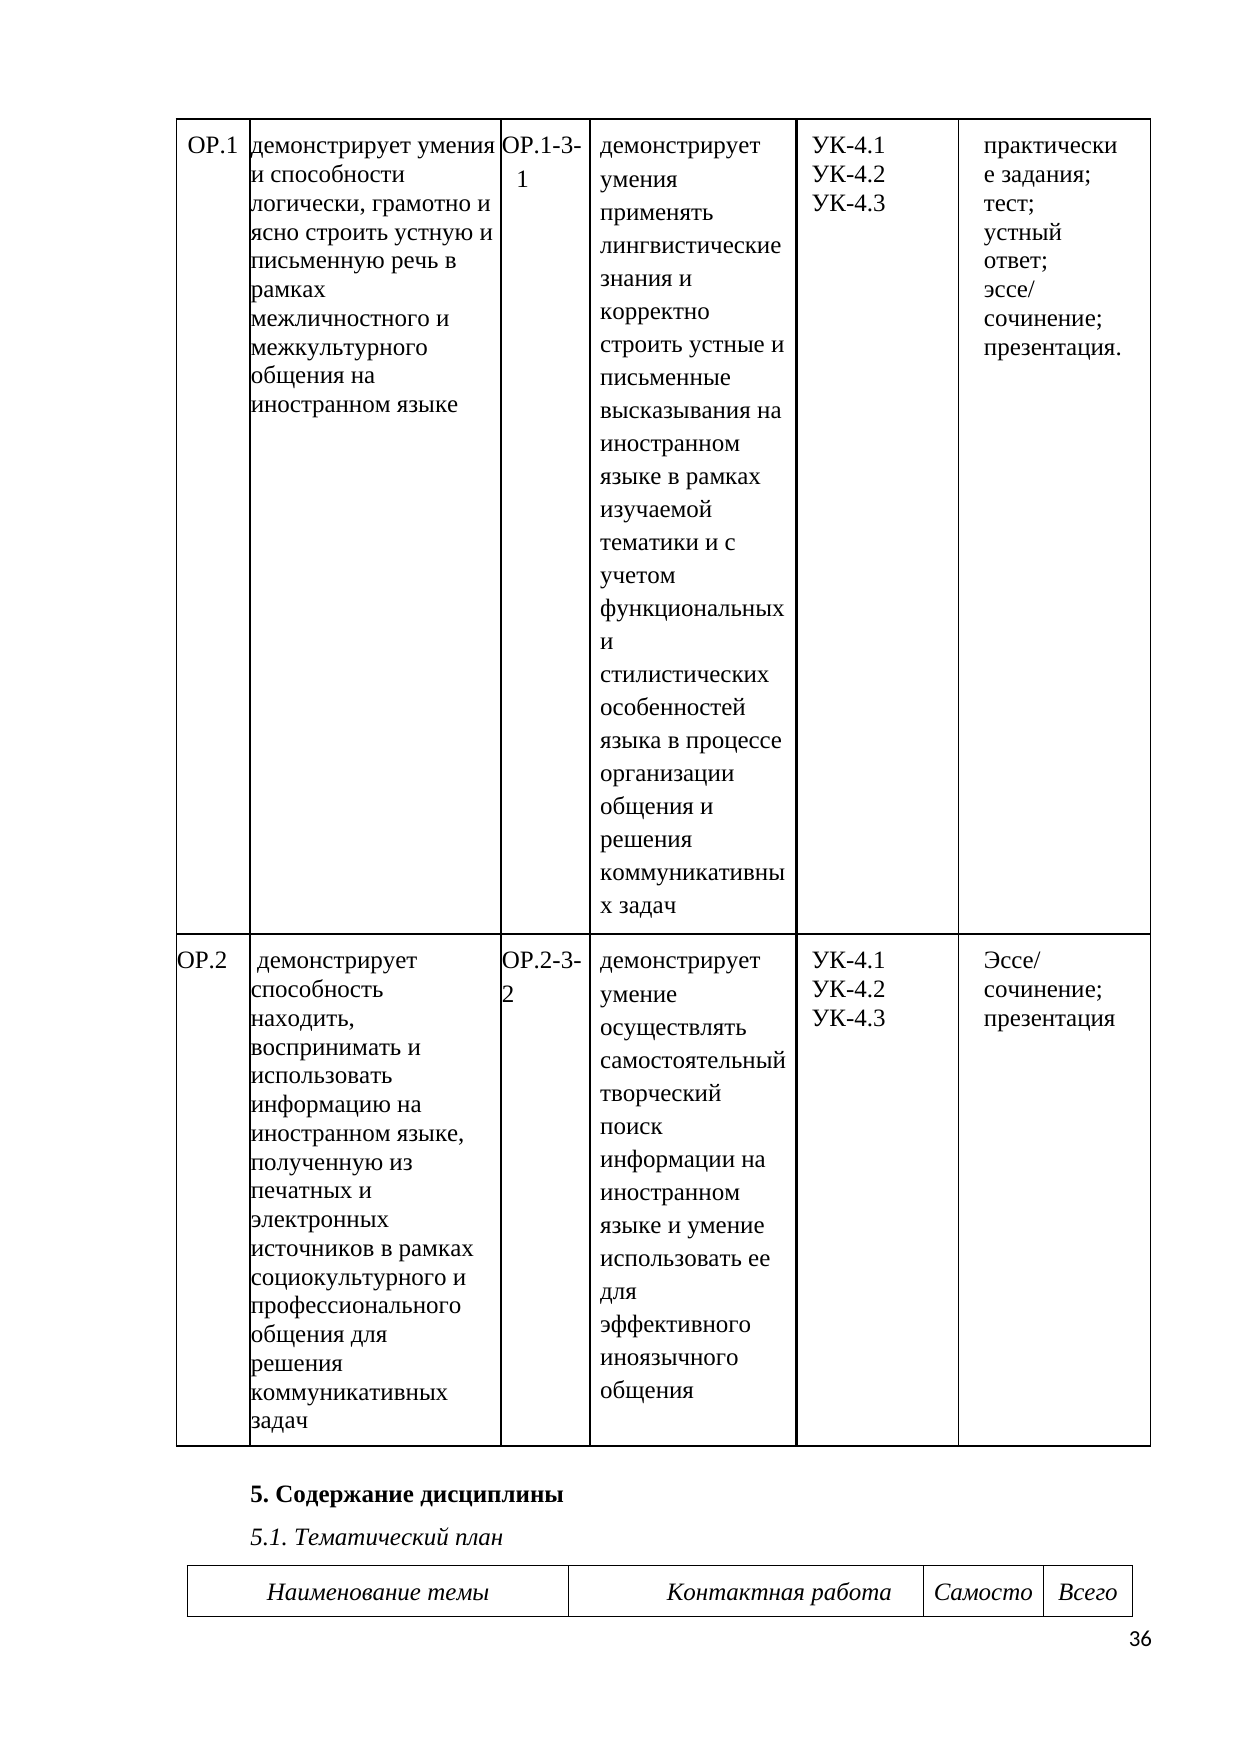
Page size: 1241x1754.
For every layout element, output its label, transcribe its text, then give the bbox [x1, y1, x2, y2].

table_cell ОР.1 [177, 120, 249, 933]
table_cell УК-4.1 УК-4.2 УК-4.3 [798, 935, 958, 1445]
table_cell демонстрирует умения и способности логически, грамотно и ясно строить устную и письменную речь в рамках межличностного и межкультурного общения на иностранном языке [251, 120, 500, 933]
table_cell демонстрирует умения применять лингвистические знания и корректно строить устные и письменные высказывания на иностранном языке в рамках изучаемой тематики и с учетом функциональных и стилистических особенностей языка в процессе организации общения и решения коммуникативных задач [591, 120, 795, 933]
table_cell демонстрирует умение осуществлять самостоятельный творческий поиск информации на иностранном языке и умение использовать ее для эффективного иноязычного общения [591, 935, 795, 1445]
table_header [1044, 1566, 1132, 1616]
table_cell УК-4.1 УК-4.2 УК-4.3 [798, 120, 958, 933]
table_cell демонстрирует способность находить, воспринимать и использовать информацию на иностранном языке, полученную из печатных и электронных источников в рамках социокультурного и профессионального общения для решения коммуникативных задач [251, 935, 500, 1445]
table_header Наименование темы [188, 1566, 568, 1616]
text 5.1. Тематический план [177, 1522, 1152, 1551]
table_cell Эссе/сочинение; презентация [959, 935, 1150, 1445]
table_cell ОР.2-3-2 [502, 935, 589, 1445]
table_cell практические задания; тест; устный ответ; эссе/сочинение; презентация. [959, 120, 1150, 933]
table_cell ОР.1-3-1 [502, 120, 589, 933]
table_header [924, 1566, 1043, 1616]
table_cell ОР.2 [177, 935, 249, 1445]
text 5. Содержание дисциплины [177, 1479, 1152, 1508]
table_header Контактная работа [569, 1566, 923, 1616]
